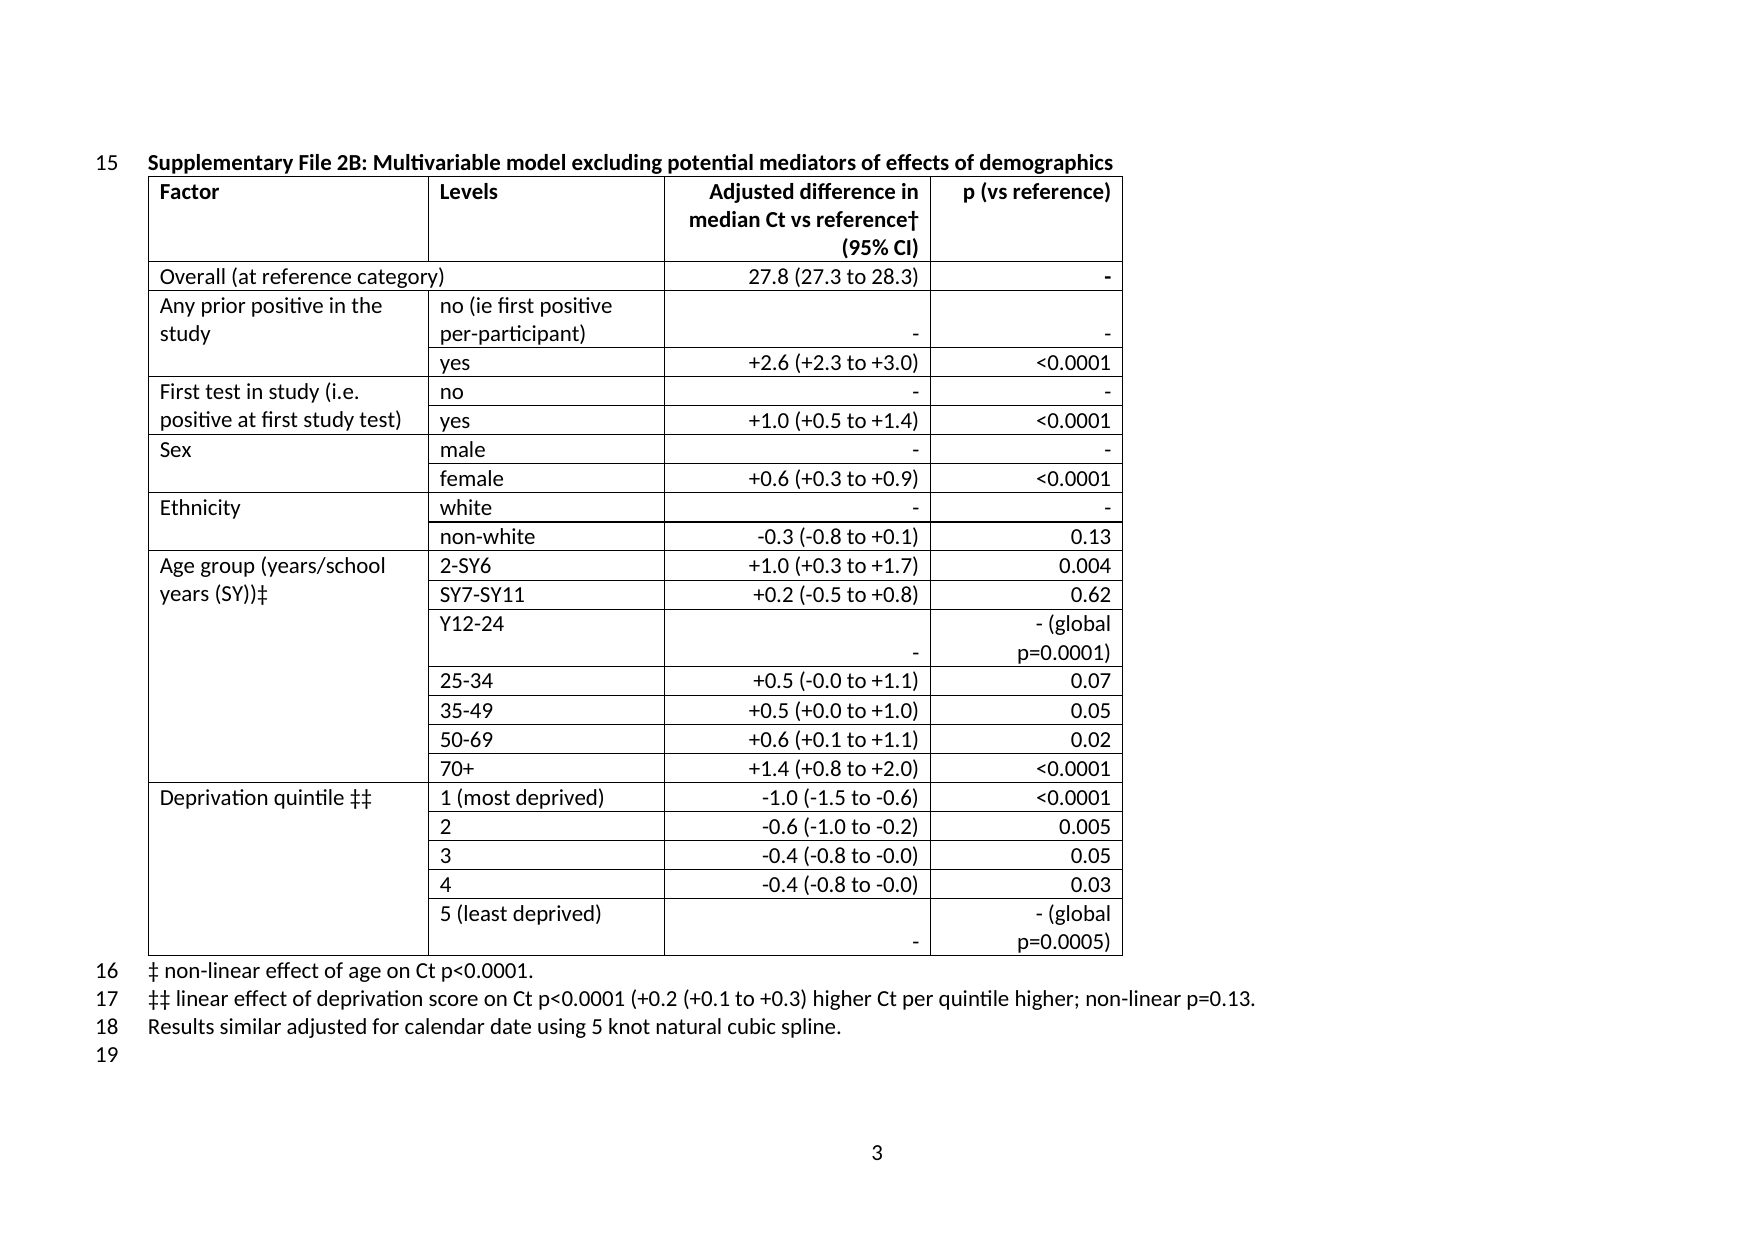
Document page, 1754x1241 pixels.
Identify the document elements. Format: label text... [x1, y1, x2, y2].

table_cell - [931, 377, 1122, 405]
table_cell no (ie first positive per-participant) [429, 291, 664, 347]
text Supplementary File 2B: Multivariable model excluding potential mediators of effects of demographics [148, 148, 1606, 176]
table_cell Y12-24 [429, 610, 664, 666]
table_cell -0.4 (-0.8 to -0.0) [665, 870, 930, 898]
table_cell 0.07 [931, 667, 1122, 695]
table_cell <0.0001 [931, 464, 1122, 492]
table_header Adjusted difference in median Ct vs reference† (95% CI) [665, 177, 930, 261]
table_cell 1 (most deprived) [429, 783, 664, 811]
table_cell - [931, 435, 1122, 463]
table_cell 50-69 [429, 725, 664, 753]
table_cell First test in study (i.e. positive at first study test) [149, 377, 428, 434]
table_cell Deprivation quintile ‡‡ [149, 783, 428, 955]
table_cell 0.004 [931, 551, 1122, 579]
table_cell +1.0 (+0.5 to +1.4) [665, 406, 930, 434]
table_cell 0.005 [931, 812, 1122, 840]
table_cell 2-SY6 [429, 551, 664, 579]
table_cell yes [429, 406, 664, 434]
table_cell no [429, 377, 664, 405]
table_cell 70+ [429, 754, 664, 782]
table_header Factor [149, 177, 428, 261]
table_cell Ethnicity [149, 493, 428, 550]
table_cell 0.62 [931, 581, 1122, 608]
table_cell - (global p=0.0001) [931, 610, 1122, 666]
table_cell 0.05 [931, 841, 1122, 869]
table_cell +0.2 (-0.5 to +0.8) [665, 581, 930, 608]
table_cell 25-34 [429, 667, 664, 695]
table_cell - [931, 493, 1122, 521]
table_cell - [931, 291, 1122, 347]
table_cell yes [429, 348, 664, 376]
table_cell 0.03 [931, 870, 1122, 898]
table_header Levels [429, 177, 664, 261]
table_cell -0.3 (-0.8 to +0.1) [665, 523, 930, 550]
table_cell +2.6 (+2.3 to +3.0) [665, 348, 930, 376]
table_cell 0.13 [931, 523, 1122, 550]
table_cell 4 [429, 870, 664, 898]
table_cell 0.02 [931, 725, 1122, 753]
table_cell female [429, 464, 664, 492]
table_cell 35-49 [429, 696, 664, 724]
table_cell 5 (least deprived) [429, 899, 664, 955]
table_cell SY7-SY11 [429, 581, 664, 608]
table_cell Sex [149, 435, 428, 492]
table_cell male [429, 435, 664, 463]
table_cell 27.8 (27.3 to 28.3) [665, 262, 930, 290]
table_cell - [931, 262, 1122, 290]
table_cell - [665, 899, 930, 955]
table_cell - [665, 435, 930, 463]
table_cell - [665, 493, 930, 521]
table_cell - [665, 377, 930, 405]
table_cell +0.5 (-0.0 to +1.1) [665, 667, 930, 695]
table_cell 2 [429, 812, 664, 840]
table_cell Any prior positive in the study [149, 291, 428, 376]
table_cell white [429, 493, 664, 521]
table_cell Overall (at reference category) [149, 262, 664, 290]
table_cell +1.0 (+0.3 to +1.7) [665, 551, 930, 579]
table_cell <0.0001 [931, 406, 1122, 434]
table_cell -0.6 (-1.0 to -0.2) [665, 812, 930, 840]
table_cell Age group (years/school years (SY))‡ [149, 551, 428, 782]
table_cell <0.0001 [931, 783, 1122, 811]
table_cell - [665, 610, 930, 666]
table_cell +1.4 (+0.8 to +2.0) [665, 754, 930, 782]
text ‡ non-linear effect of age on Ct p<0.0001. [148, 956, 1606, 984]
table_header p (vs reference) [931, 177, 1122, 261]
table_cell -0.4 (-0.8 to -0.0) [665, 841, 930, 869]
text ‡‡ linear effect of deprivation score on Ct p<0.0001 (+0.2 (+0.1 to +0.3) higher Ct per quintile higher; non-linear p=0.13. [148, 984, 1606, 1012]
table_cell +0.6 (+0.3 to +0.9) [665, 464, 930, 492]
table_cell - (global p=0.0005) [931, 899, 1122, 955]
table_cell 0.05 [931, 696, 1122, 724]
table_cell +0.6 (+0.1 to +1.1) [665, 725, 930, 753]
text Results similar adjusted for calendar date using 5 knot natural cubic spline. [148, 1012, 1606, 1040]
table_cell +0.5 (+0.0 to +1.0) [665, 696, 930, 724]
table_cell -1.0 (-1.5 to -0.6) [665, 783, 930, 811]
table_cell 3 [429, 841, 664, 869]
table_cell <0.0001 [931, 348, 1122, 376]
table_cell - [665, 291, 930, 347]
table_cell <0.0001 [931, 754, 1122, 782]
table_cell non-white [429, 523, 664, 550]
